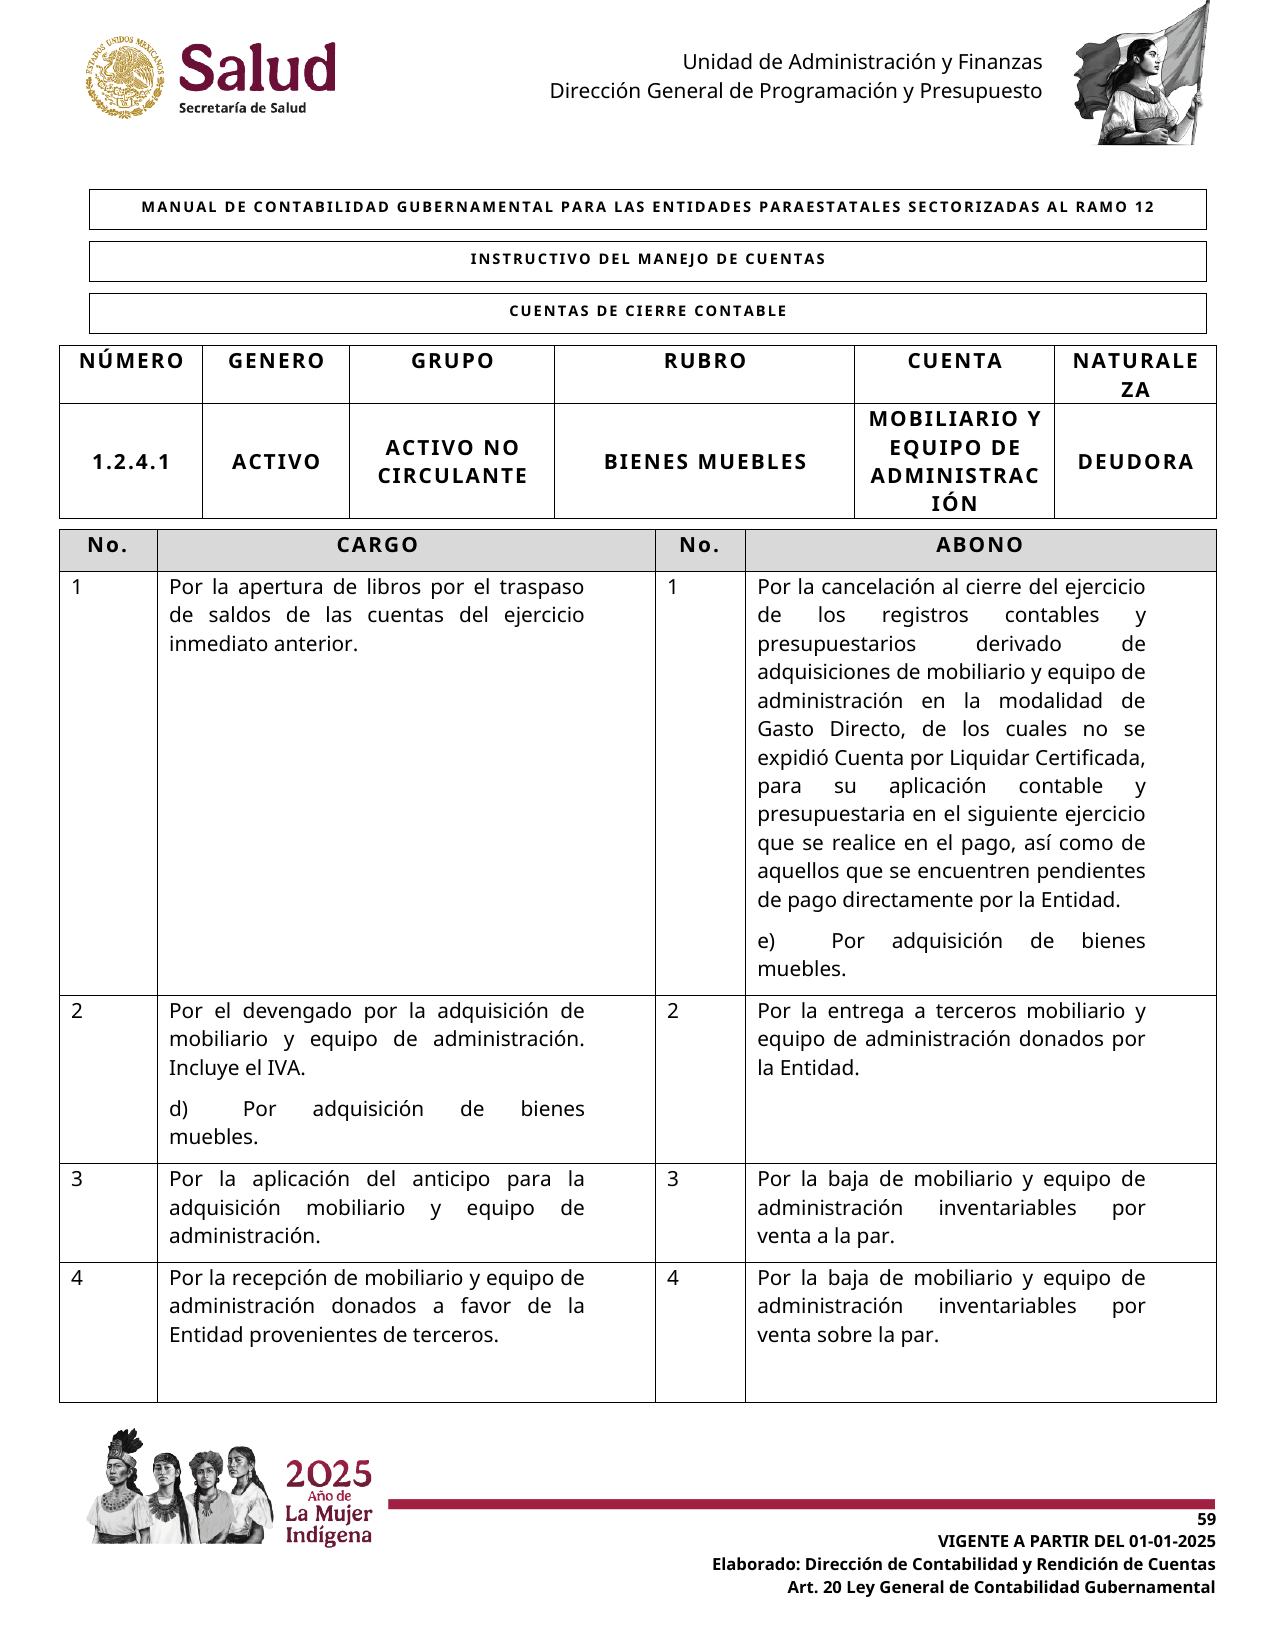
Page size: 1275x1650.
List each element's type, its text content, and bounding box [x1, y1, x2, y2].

table_cell 3 [656, 1164, 745, 1262]
table_header ABONO [746, 530, 1216, 571]
picture [9, 0, 1275, 1648]
table_cell 1 [60, 572, 157, 995]
table_cell 3 [60, 1164, 157, 1262]
table_header No. [60, 530, 157, 571]
table_header CARGO [158, 530, 655, 571]
table_cell ACTIVO NO CIRCULANTE [350, 404, 554, 518]
table_header CUENTA [855, 346, 1054, 403]
table_cell 1 [656, 572, 745, 995]
table_header GENERO [203, 346, 349, 403]
table_cell Por la aplicación del anticipo para la adquisición mobiliario y equipo de administración. [158, 1164, 655, 1262]
table_cell MOBILIARIO Y EQUIPO DE ADMINISTRACIÓN [855, 404, 1054, 518]
table_cell Por la recepción de mobiliario y equipo de administración donados a favor de la Entidad provenientes de terceros. [158, 1263, 655, 1402]
table_cell Por la entrega a terceros mobiliario y equipo de administración donados por la Entidad. [746, 996, 1216, 1163]
table_header RUBRO [555, 346, 854, 403]
table_cell Por la baja de mobiliario y equipo de administración inventariables por venta a la par. [746, 1164, 1216, 1262]
table_cell Por la cancelación al cierre del ejercicio de los registros contables y presupuestarios derivado de adquisiciones de mobiliario y equipo de administración en la modalidad de Gasto Directo, de los cuales no se expidió Cuenta por Liquidar Certificada, para su aplicación contable y presupuestaria en el siguiente ejercicio que se realice en el pago, así como de aquellos que se encuentren pendientes de pago directamente por la Entidad. e) Por adquisición de bienes muebles. [746, 572, 1216, 995]
table_cell Por la baja de mobiliario y equipo de administración inventariables por venta sobre la par. [746, 1263, 1216, 1402]
table_header GRUPO [350, 346, 554, 403]
table_cell ACTIVO [203, 404, 349, 518]
table_cell 4 [656, 1263, 745, 1402]
table_header No. [656, 530, 745, 571]
table_cell 2 [656, 996, 745, 1163]
table_cell DEUDORA [1055, 404, 1216, 518]
table_cell 4 [60, 1263, 157, 1402]
table_cell Por la apertura de libros por el traspaso de saldos de las cuentas del ejercicio inmediato anterior. [158, 572, 655, 995]
table_cell Por el devengado por la adquisición de mobiliario y equipo de administración. Incluye el IVA. d) Por adquisición de bienes muebles. [158, 996, 655, 1163]
table_cell 2 [60, 996, 157, 1163]
table_header NATURALEZA [1055, 346, 1216, 403]
table_cell 1.2.4.1 [60, 404, 202, 518]
table_cell BIENES MUEBLES [555, 404, 854, 518]
table_header NÚMERO [60, 346, 202, 403]
